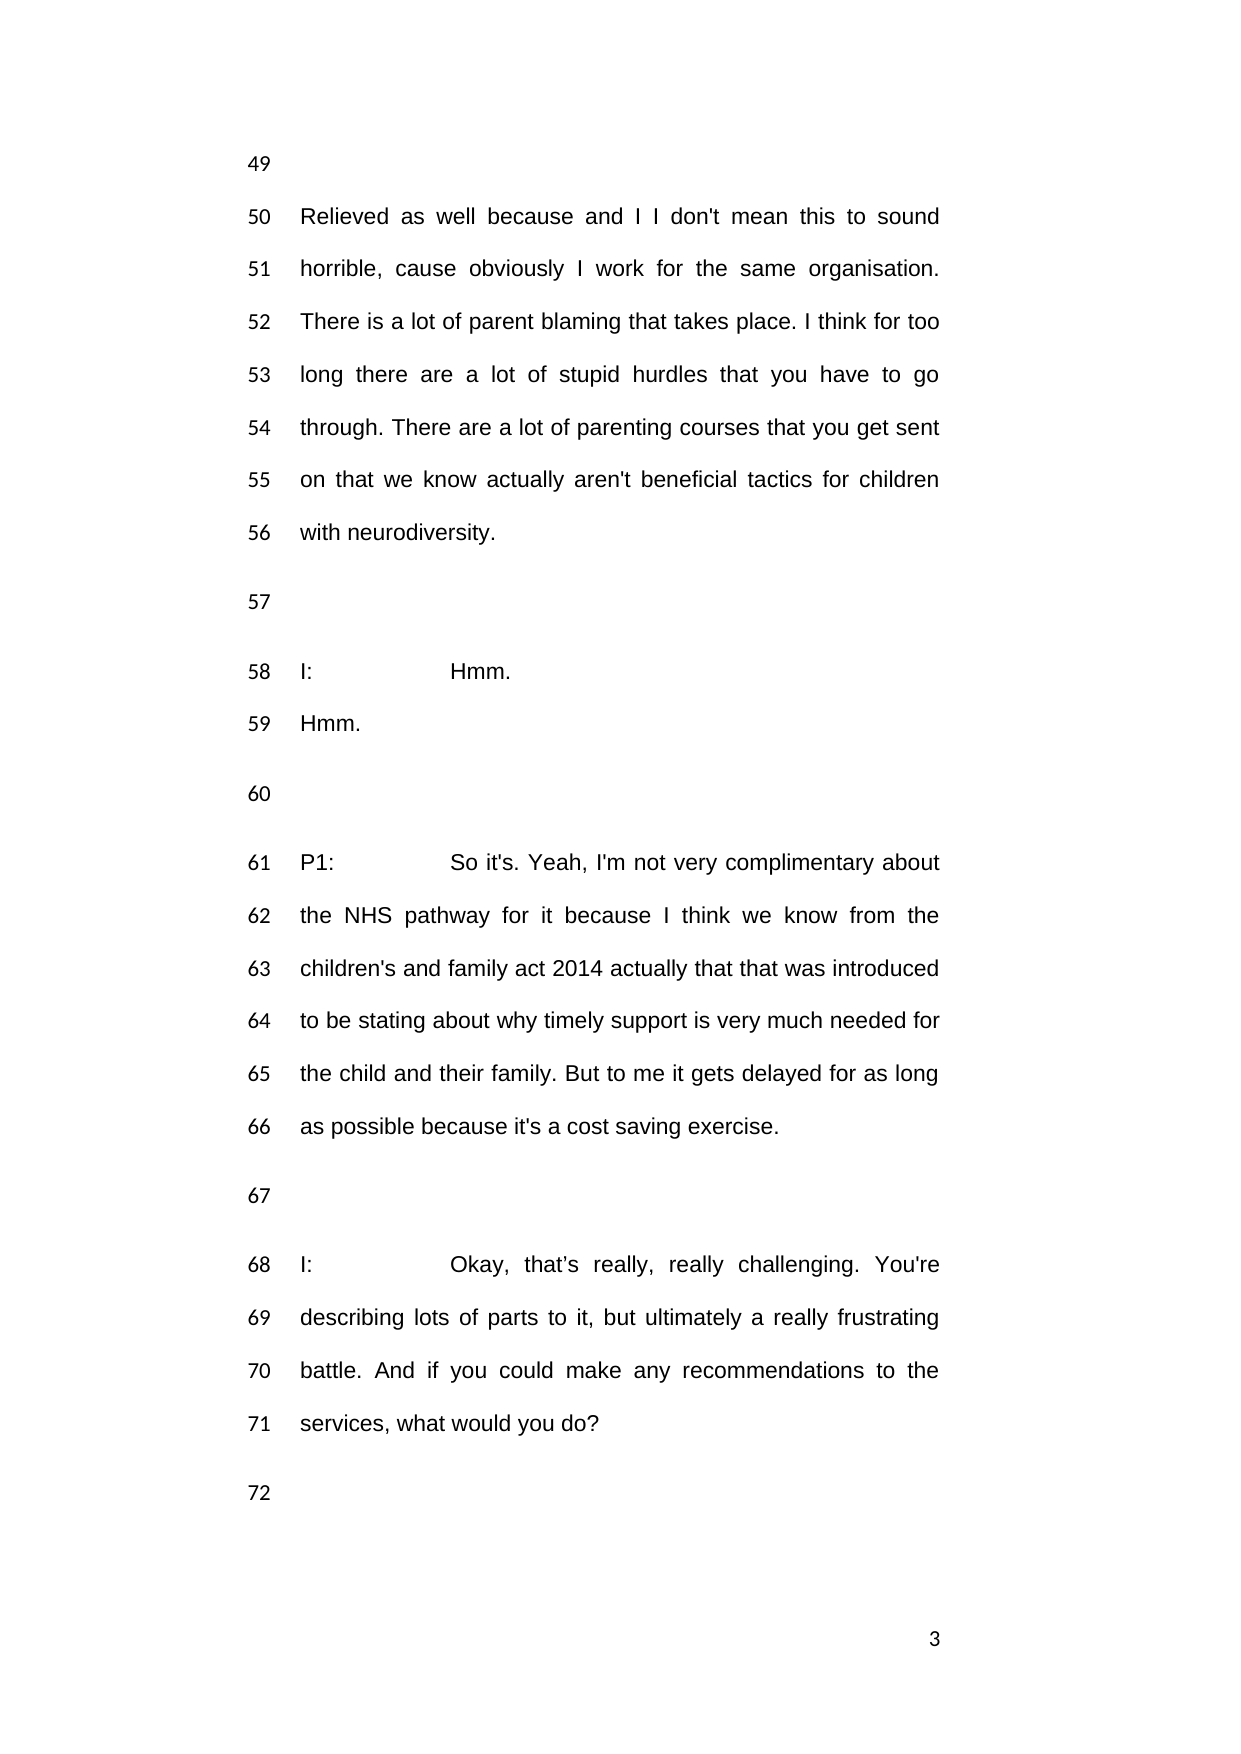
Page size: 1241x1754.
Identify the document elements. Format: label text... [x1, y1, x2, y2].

text I: Okay, that’s really, really challenging. You're describing lots of parts to it, but ultimately a really frustrating battle. And if you could make any recommendations to the services, what would you do? [300, 1251, 940, 1436]
text P1: So it's. Yeah, I'm not very complimentary about the NHS pathway for it because I think we know from the children's and family act 2014 actually that that was introduced to be stating about why timely support is very much needed for the child and their family. But to me it gets delayed for as long as possible because it's a cost saving exercise. [300, 849, 940, 1139]
text I: Hmm. Hmm. [300, 658, 940, 737]
text Relieved as well because and I I don't mean this to sound horrible, cause obviously I work for the same organisation. There is a lot of parent blaming that takes place. I think for too long there are a lot of stupid hurdles that you have to go through. There are a lot of parenting courses that you get sent on that we know actually aren't beneficial tactics for children with neurodiversity. [300, 150, 940, 545]
